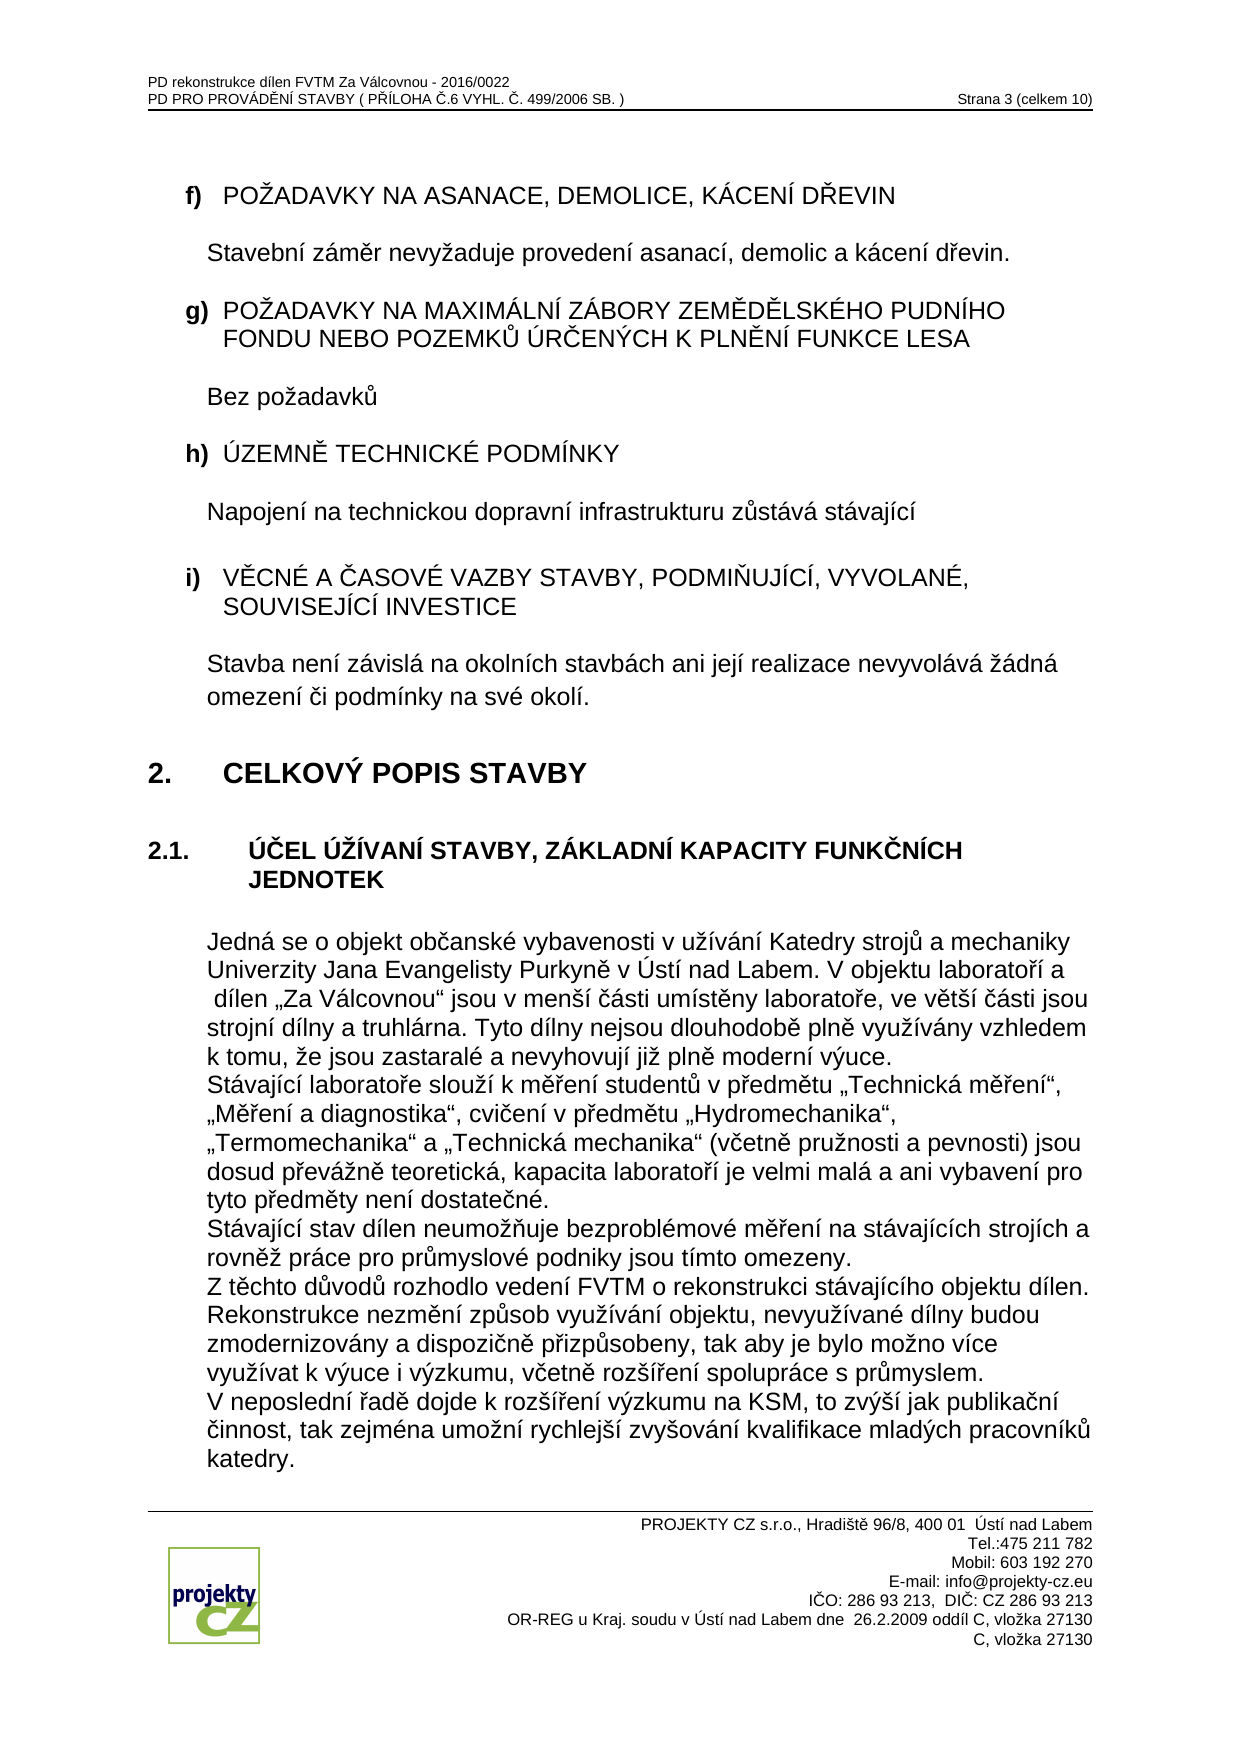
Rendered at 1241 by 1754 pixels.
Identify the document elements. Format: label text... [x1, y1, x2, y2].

text Z těchto důvodů rozhodlo vedení FVTM o rekonstrukci stávajícího objektu dílen. Rekonstrukce nezmění způsob využívání objektu, nevyužívané dílny budou zmodernizovány a dispozičně přizpůsobeny, tak aby je bylo možno více využívat k výuce i výzkumu, včetně rozšíření spolupráce s průmyslem. [207, 1272, 1093, 1387]
list POŽADAVKY NA MAXIMÁLNÍ ZÁBORY ZEMĚDĚLSKÉHO PUDNÍHO FONDU NEBO POZEMKŮ ÚRČENÝCH K PLNĚNÍ FUNKCE LESA [185, 296, 1093, 353]
text Stavba není závislá na okolních stavbách ani její realizace nevyvolává žádná omezení či podmínky na své okolí. [207, 649, 1093, 711]
list VĚCNÉ A ČASOVÉ VAZBY STAVBY, PODMIŇUJÍCÍ, VYVOLANÉ, SOUVISEJÍCÍ INVESTICE [185, 563, 1093, 620]
text V neposlední řadě dojde k rozšíření výzkumu na KSM, to zvýší jak publikační činnost, tak zejména umožní rychlejší zvyšování kvalifikace mladých pracovníků katedry. [207, 1387, 1093, 1473]
text dílen „Za Válcovnou“ jsou v menší části umístěny laboratoře, ve větší části jsou strojní dílny a truhlárna. Tyto dílny nejsou dlouhodobě plně využívány vzhledem k tomu, že jsou zastaralé a nevyhovují již plně moderní výuce. [207, 984, 1093, 1070]
text Stávající laboratoře slouží k měření studentů v předmětu „Technická měření“, „Měření a diagnostika“, cvičení v předmětu „Hydromechanika“, „Termomechanika“ a „Technická mechanika“ (včetně pružnosti a pevnosti) jsou dosud převážně teoretická, kapacita laboratoří je velmi malá a ani vybavení pro tyto předměty není dostatečné. [207, 1070, 1093, 1214]
list POŽADAVKY NA ASANACE, DEMOLICE, KÁCENÍ DŘEVIN [185, 181, 1093, 209]
text Stávající stav dílen neumožňuje bezproblémové měření na stávajících strojích a rovněž práce pro průmyslové podniky jsou tímto omezeny. [207, 1214, 1093, 1272]
subtitle ÚČEL ÚŽÍVANÍ STAVBY, ZÁKLADNÍ KAPACITY FUNKČNÍCH JEDNOTEK [148, 836, 1093, 893]
text Napojení na technickou dopravní infrastrukturu zůstává stávající [207, 497, 1093, 526]
text Jedná se o objekt občanské vybavenosti v užívání Katedry strojů a mechaniky Univerzity Jana Evangelisty Purkyně v Ústí nad Labem. V objektu laboratoří a [207, 927, 1093, 984]
text Stavební záměr nevyžaduje provedení asanací, demolic a kácení dřevin. [207, 238, 1093, 267]
text Bez požadavků [207, 382, 1093, 411]
list ÚZEMNĚ TECHNICKÉ PODMÍNKY [185, 439, 1093, 468]
text CELKOVÝ POPIS STAVBY [148, 756, 1093, 790]
picture [166, 1545, 262, 1646]
